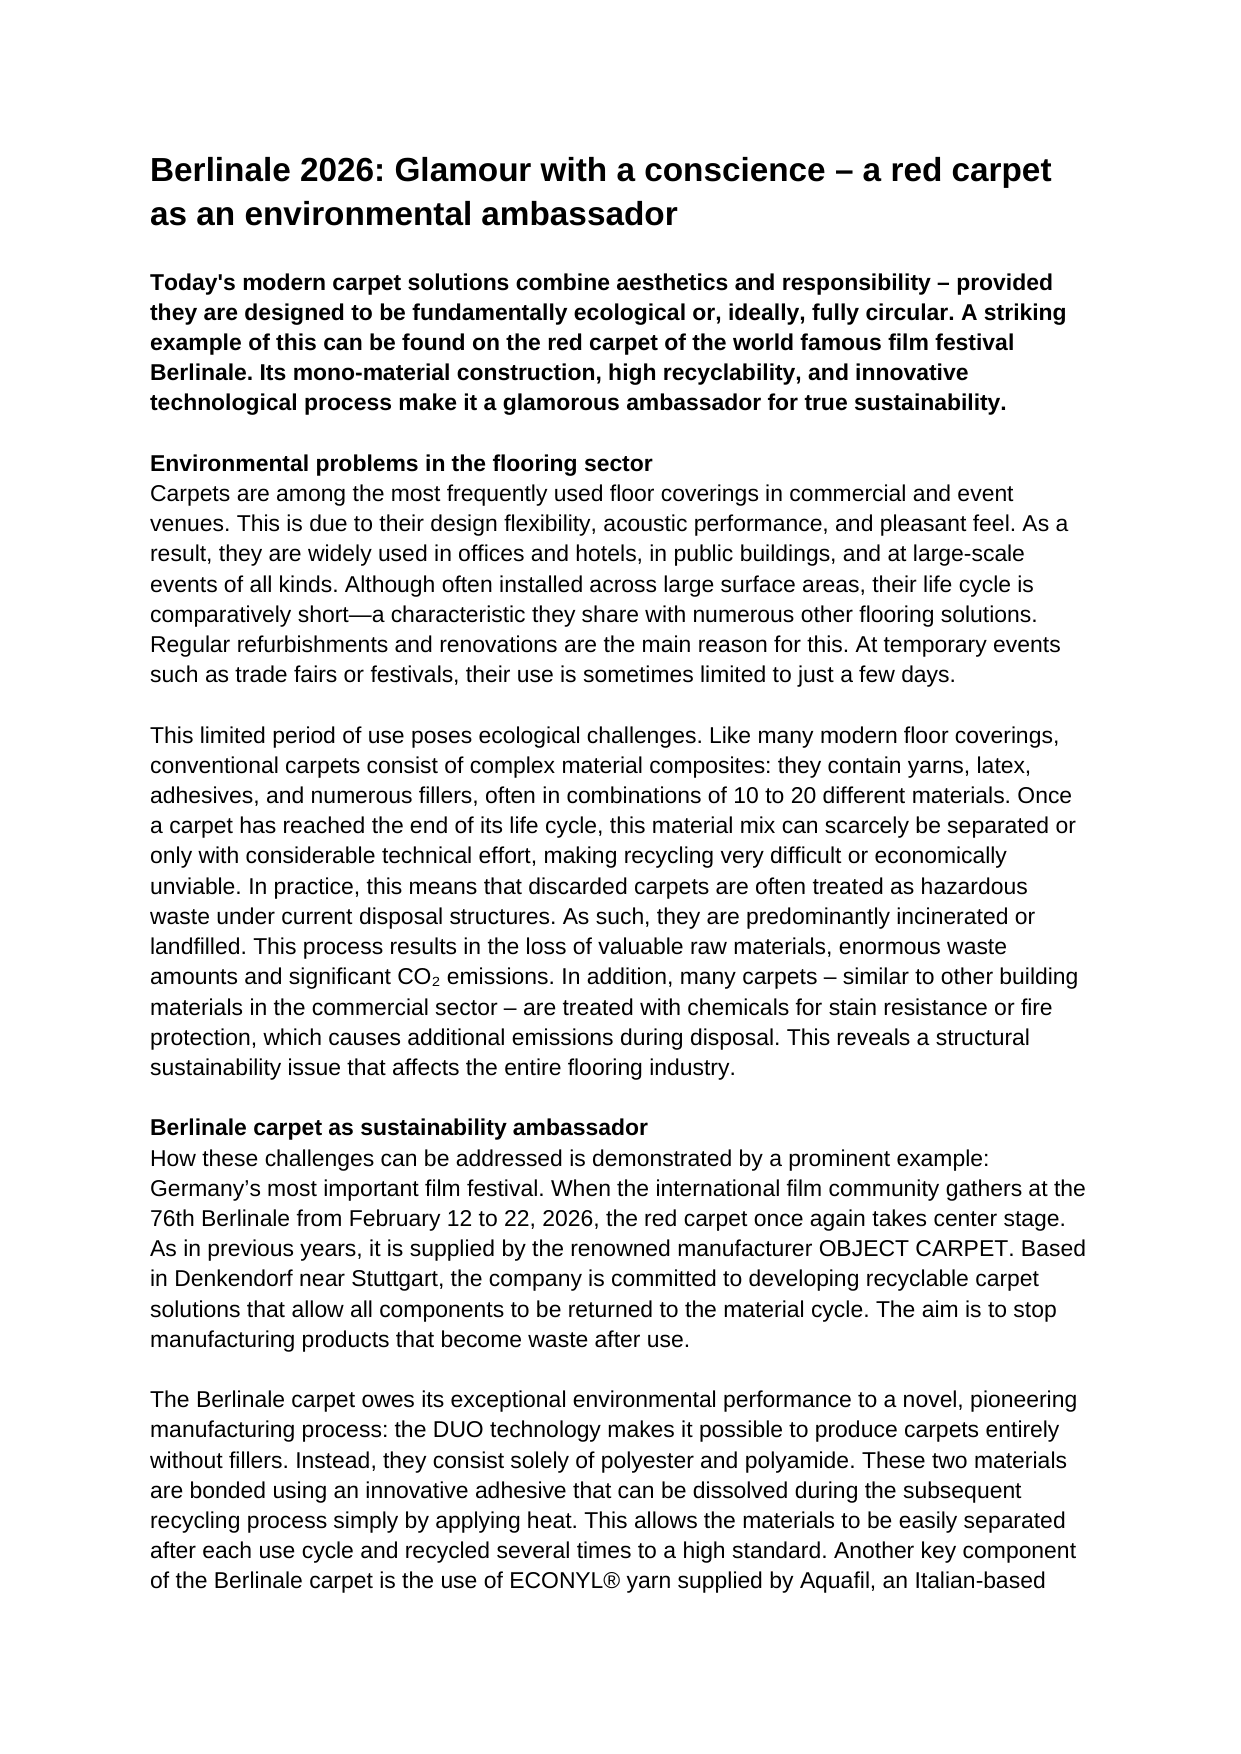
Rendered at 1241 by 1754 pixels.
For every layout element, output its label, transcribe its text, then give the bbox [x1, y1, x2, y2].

text This limited period of use poses ecological challenges. Like many modern floor coverings, conventional carpets consist of complex material composites: they contain yarns, latex, adhesives, and numerous fillers, often in combinations of 10 to 20 different materials. Once a carpet has reached the end of its life cycle, this material mix can scarcely be separated or only with considerable technical effort, making recycling very difficult or economically unviable. In practice, this means that discarded carpets are often treated as hazardous waste under current disposal structures. As such, they are predominantly incinerated or landfilled. This process results in the loss of valuable raw materials, enormous waste amounts and significant CO₂ emissions. In addition, many carpets – similar to other building materials in the commercial sector – are treated with chemicals for stain resistance or fire protection, which causes additional emissions during disposal. This reveals a structural sustainability issue that affects the entire flooring industry. [150, 722, 1090, 1080]
text Berlinale carpet as sustainability ambassador [150, 1114, 1090, 1141]
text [150, 1386, 1090, 1594]
text Carpets are among the most frequently used floor coverings in commercial and event venues. This is due to their design flexibility, acoustic performance, and pleasant feel. As a result, they are widely used in offices and hotels, in public buildings, and at large-scale events of all kinds. Although often installed across large surface areas, their life cycle is comparatively short—a characteristic they share with numerous other flooring solutions. Regular refurbishments and renovations are the main reason for this. At temporary events such as trade fairs or festivals, their use is sometimes limited to just a few days. [150, 480, 1090, 688]
text Berlinale 2026: Glamour with a conscience – a red carpet as an environmental ambassador [150, 150, 1090, 233]
text Environmental problems in the flooring sector [150, 450, 1090, 476]
text How these challenges can be addressed is demonstrated by a prominent example: Germany’s most important film festival. When the international film community gathers at the 76th Berlinale from February 12 to 22, 2026, the red carpet once again takes center stage. As in previous years, it is supplied by the renowned manufacturer OBJECT CARPET. Based in Denkendorf near Stuttgart, the company is committed to developing recyclable carpet solutions that allow all components to be returned to the material cycle. The aim is to stop manufacturing products that become waste after use. [150, 1144, 1090, 1352]
text Today's modern carpet solutions combine aesthetics and responsibility – provided they are designed to be fundamentally ecological or, ideally, fully circular. A striking example of this can be found on the red carpet of the world famous film festival Berlinale. Its mono-material construction, high recyclability, and innovative technological process make it a glamorous ambassador for true sustainability. [150, 268, 1090, 416]
